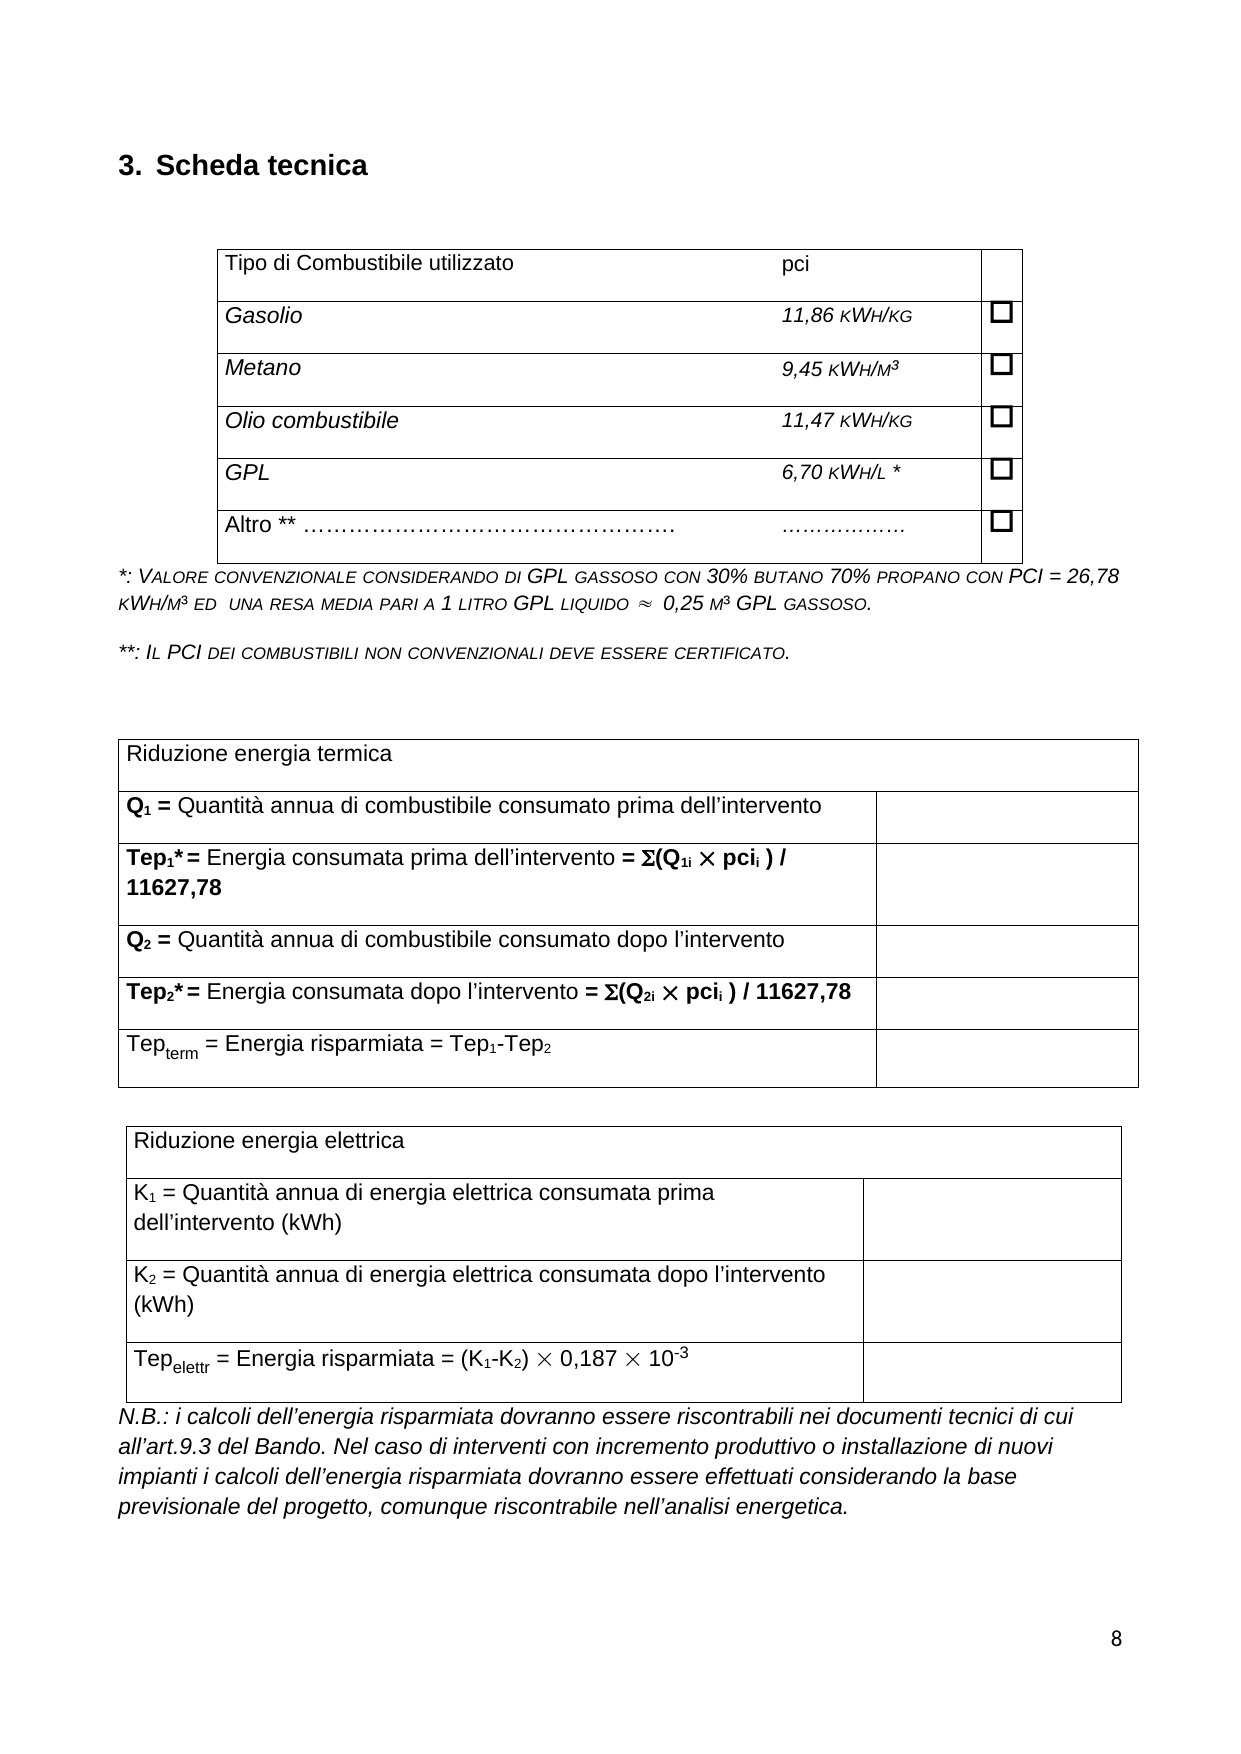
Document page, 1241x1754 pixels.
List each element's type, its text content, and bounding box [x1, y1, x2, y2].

table_cell GPL [218, 459, 774, 510]
subtitle Scheda tecnica [118, 148, 1122, 181]
table_header Riduzione energia elettrica [127, 1127, 1121, 1178]
table_cell [877, 1030, 1138, 1087]
table_cell [864, 1343, 1121, 1402]
table_cell Q2 = Quantità annua di combustibile consumato dopo l’intervento [119, 926, 876, 977]
table_cell K2 = Quantità annua di energia elettrica consumata dopo l’intervento (kWh) [127, 1261, 863, 1342]
table_cell Tep2* = Energia consumata dopo l’intervento = (Q2i pcii ) / 11627,78 [119, 978, 876, 1029]
table_cell [877, 792, 1138, 843]
table_header [982, 250, 1022, 301]
table_cell Tepelettr = Energia risparmiata = (K1-K2) 0,187 10-3 [127, 1343, 863, 1402]
table_cell [982, 511, 1022, 562]
table_cell [864, 1179, 1121, 1260]
table_cell [877, 844, 1138, 925]
text *: Valore convenzionale considerando di GPL gassoso con 30% butano 70% propano con PCI = 26,78 kWh/m³ ed una resa media pari a 1 litro GPL liquido 0,25 m³ GPL gassoso. [118, 563, 1122, 615]
table_cell Metano [218, 354, 774, 406]
table_cell [982, 459, 1022, 510]
table_cell 11,86 kWh/kg [774, 302, 981, 353]
table_cell [982, 407, 1022, 458]
table_cell [982, 354, 1022, 406]
text **: Il PCI dei combustibili non convenzionali deve essere certificato. [118, 639, 1122, 663]
table_cell K1 = Quantità annua di energia elettrica consumata prima dell’intervento (kWh) [127, 1179, 863, 1260]
table_header Riduzione energia termica [119, 740, 1138, 791]
table_header pci [774, 250, 981, 301]
table_cell Olio combustibile [218, 407, 774, 458]
text N.B.: i calcoli dell’energia risparmiata dovranno essere riscontrabili nei documenti tecnici di cui all’art.9.3 del Bando. Nel caso di interventi con incremento produttivo o installazione di nuovi impianti i calcoli dell’energia risparmiata dovranno essere effettuati considerando la base previsionale del progetto, comunque riscontrabile nell’analisi energetica. [118, 1403, 1122, 1519]
table_cell Gasolio [218, 302, 774, 353]
table_cell ……………… [774, 511, 981, 562]
table_cell Tep1* = Energia consumata prima dell’intervento = (Q1i pcii ) / 11627,78 [119, 844, 876, 925]
table_cell 6,70 kWh/l * [774, 459, 981, 510]
table_cell [864, 1261, 1121, 1342]
table_cell 11,47 kWh/kg [774, 407, 981, 458]
table_cell Q1 = Quantità annua di combustibile consumato prima dell’intervento [119, 792, 876, 843]
table_cell 9,45 kWh/m³ [774, 354, 981, 406]
table_cell [877, 926, 1138, 977]
table_cell [982, 302, 1022, 353]
table_header Tipo di Combustibile utilizzato [218, 250, 774, 301]
table_cell Tepterm = Energia risparmiata = Tep1-Tep2 [119, 1030, 876, 1087]
table_cell [877, 978, 1138, 1029]
table_cell Altro ** …………………………………………. [218, 511, 774, 562]
